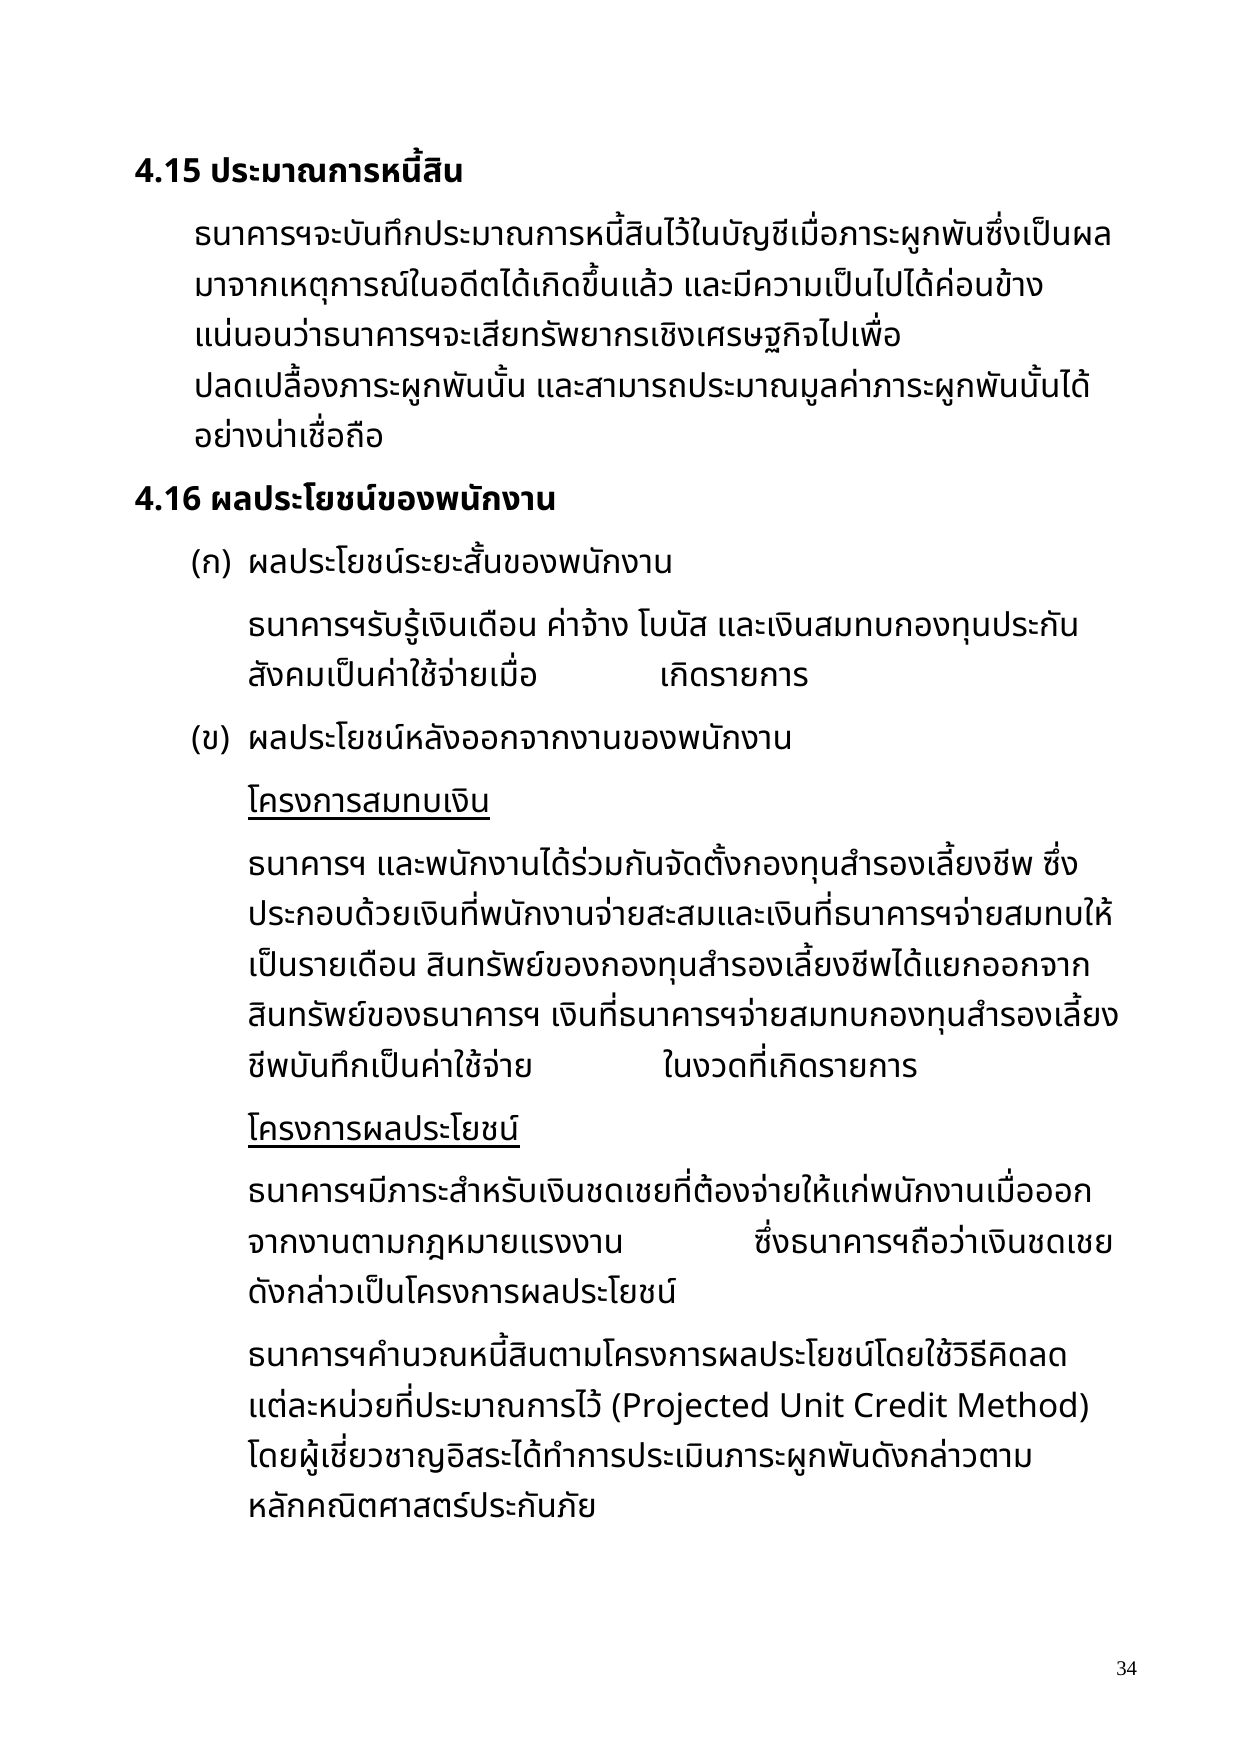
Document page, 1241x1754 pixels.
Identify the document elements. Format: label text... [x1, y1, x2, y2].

text (ก) ผลประโยชน์ระยะสั้นของพนักงาน [191, 538, 1137, 588]
text ธนาคารฯ และพนักงานได้ร่วมกันจัดตั้งกองทุนสำรองเลี้ยงชีพ ซึ่งประกอบด้วยเงินที่พนักงานจ่ายสะสมและเงินที่ธนาคารฯจ่ายสมทบให้เป็นรายเดือน สินทรัพย์ของกองทุนสำรองเลี้ยงชีพได้แยกออกจากสินทรัพย์ของธนาคารฯ เงินที่ธนาคารฯจ่ายสมทบกองทุนสำรองเลี้ยงชีพบันทึกเป็นค่าใช้จ่าย ในงวดที่เกิดรายการ [247, 840, 1137, 1092]
text ธนาคารฯรับรู้เงินเดือน ค่าจ้าง โบนัส และเงินสมทบกองทุนประกันสังคมเป็นค่าใช้จ่ายเมื่อ เกิดรายการ [188, 601, 1137, 702]
text ธนาคารฯคำนวณหนี้สินตามโครงการผลประโยชน์โดยใช้วิธีคิดลดแต่ละหน่วยที่ประมาณการไว้ (Projected Unit Credit Method) โดยผู้เชี่ยวชาญอิสระได้ทำการประเมินภาระผูกพันดังกล่าวตาม หลักคณิตศาสตร์ประกันภัย [247, 1331, 1137, 1533]
text โครงการสมทบเงิน [247, 777, 1137, 827]
text 4.16 ผลประโยชน์ของพนักงาน [134, 475, 1137, 525]
text ธนาคารฯมีภาระสำหรับเงินชดเชยที่ต้องจ่ายให้แก่พนักงานเมื่อออกจากงานตามกฎหมายแรงงาน ซึ่งธนาคารฯถือว่าเงินชดเชยดังกล่าวเป็นโครงการผลประโยชน์ [247, 1167, 1137, 1319]
text 4.15 ประมาณการหนี้สิน [134, 147, 1137, 198]
text ธนาคารฯจะบันทึกประมาณการหนี้สินไว้ในบัญชีเมื่อภาระผูกพันซึ่งเป็นผลมาจากเหตุการณ์ในอดีตได้เกิดขึ้นแล้ว และมีความเป็นไปได้ค่อนข้างแน่นอนว่าธนาคารฯจะเสียทรัพยากรเชิงเศรษฐกิจไปเพื่อ ปลดเปลื้องภาระผูกพันนั้น และสามารถประมาณมูลค่าภาระผูกพันนั้นได้อย่างน่าเชื่อถือ [193, 210, 1137, 462]
text โครงการผลประโยชน์ [247, 1104, 1137, 1155]
text (ข) ผลประโยชน์หลังออกจากงานของพนักงาน [191, 714, 1137, 764]
